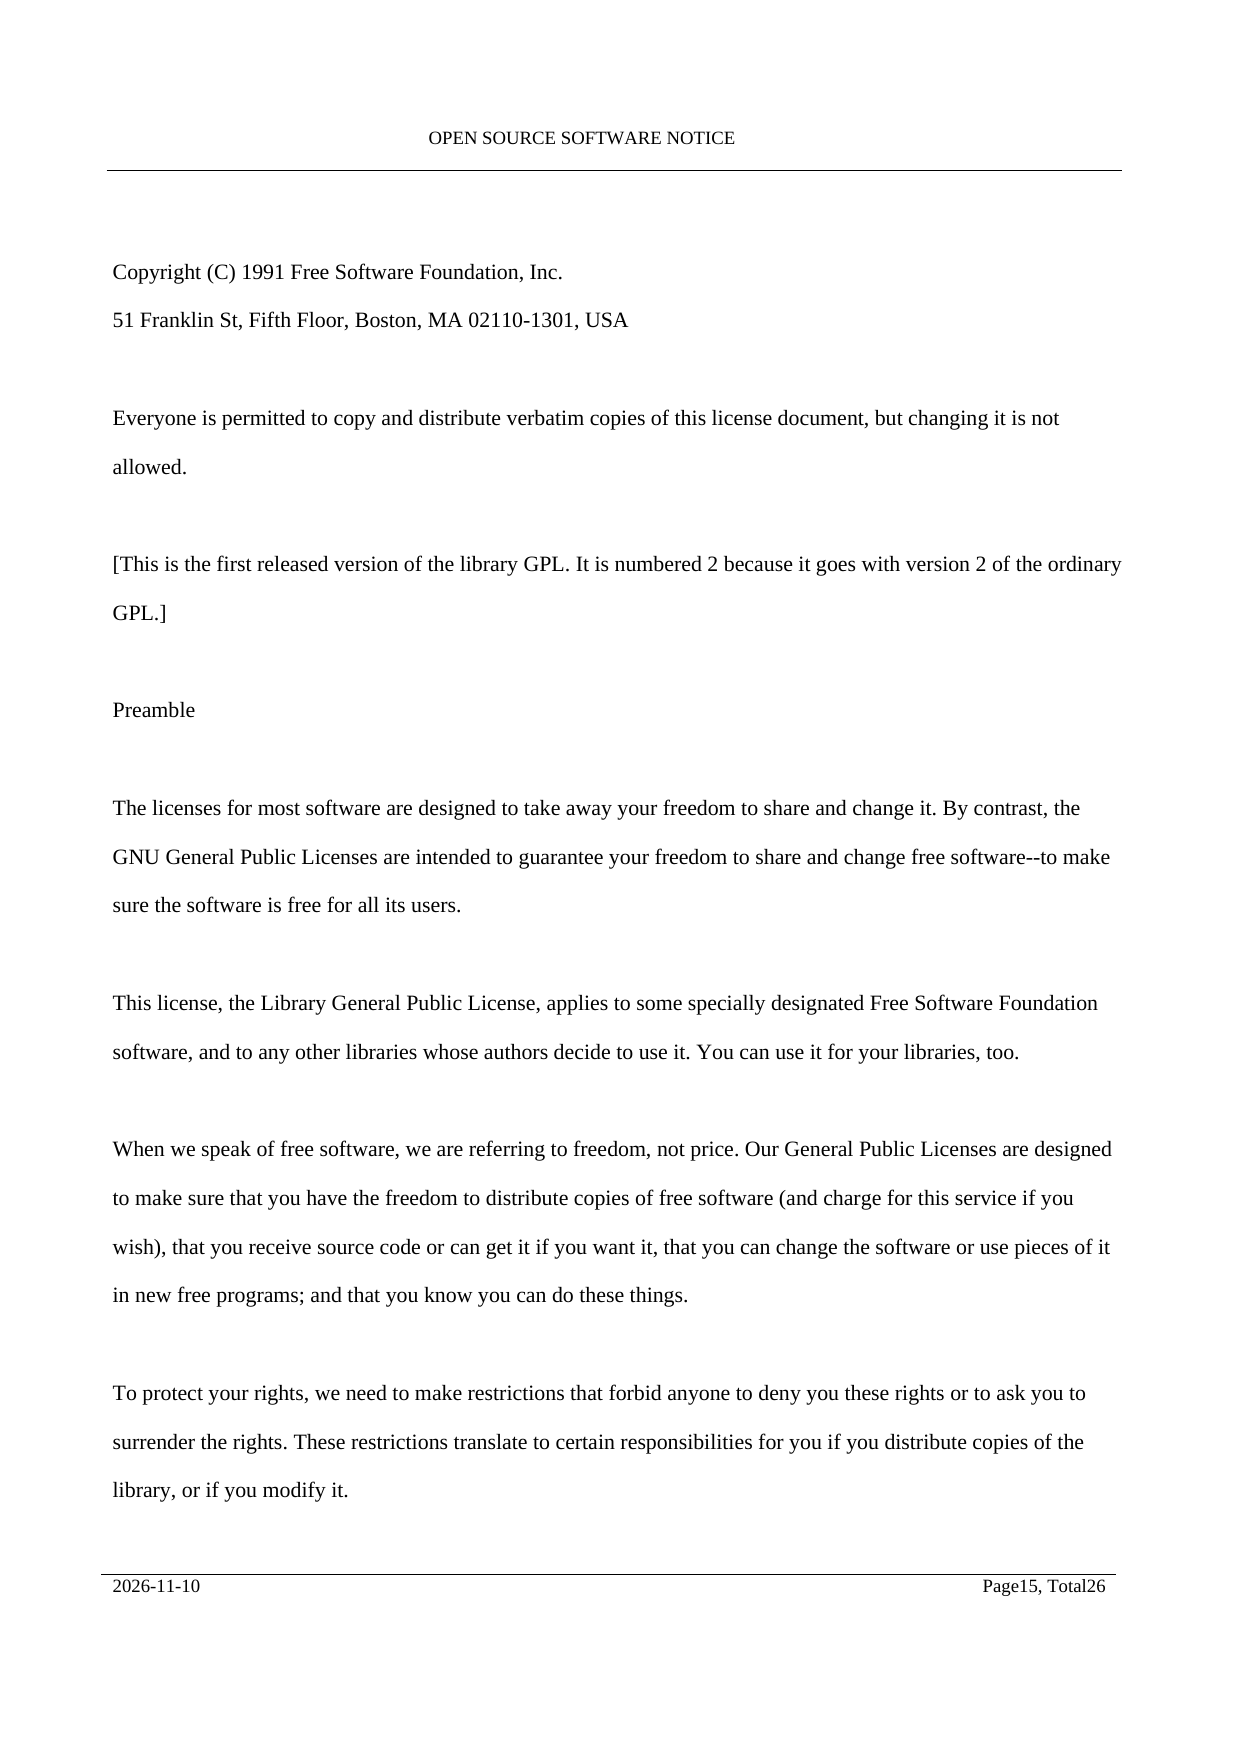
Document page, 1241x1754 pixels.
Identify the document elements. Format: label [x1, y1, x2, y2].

text [112, 206, 1128, 1506]
